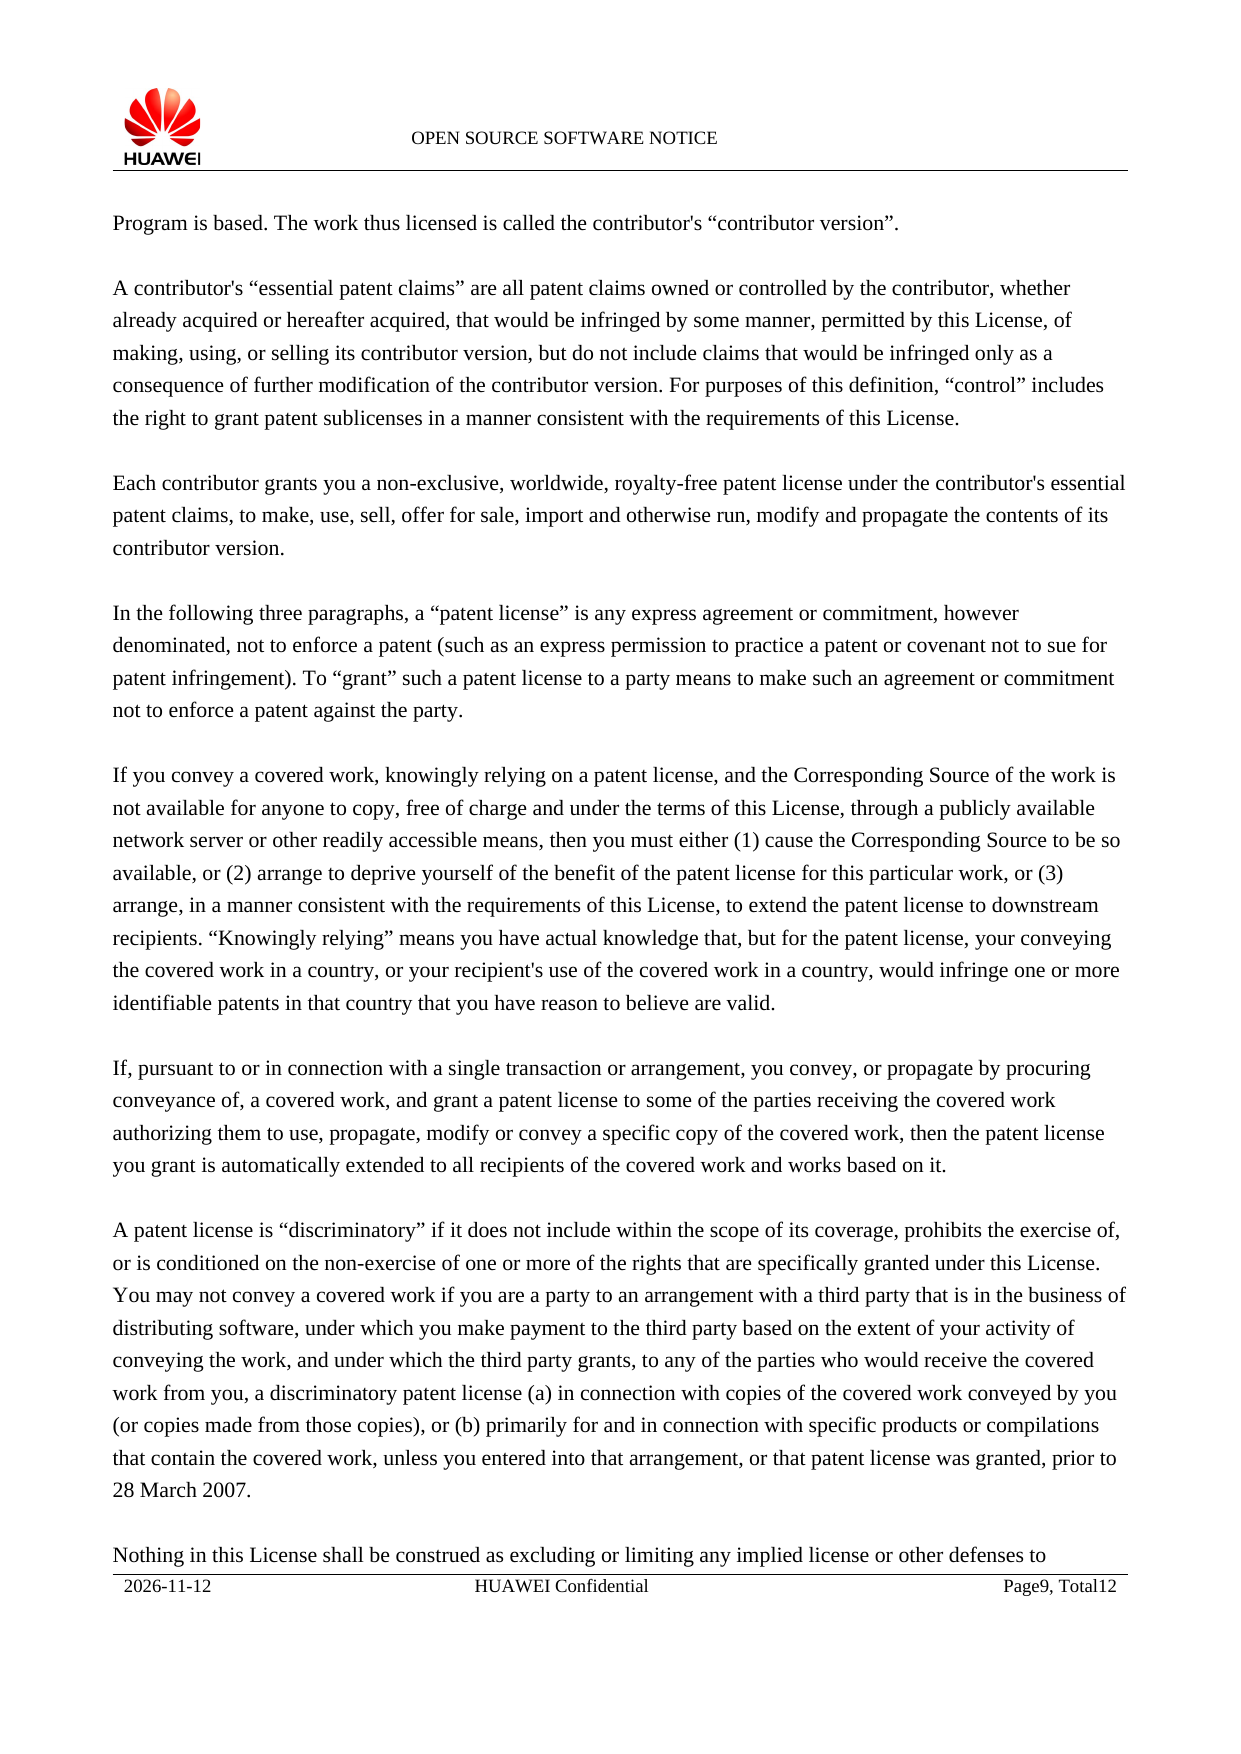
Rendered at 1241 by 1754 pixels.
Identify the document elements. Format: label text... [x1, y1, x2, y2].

picture [124, 88, 201, 165]
